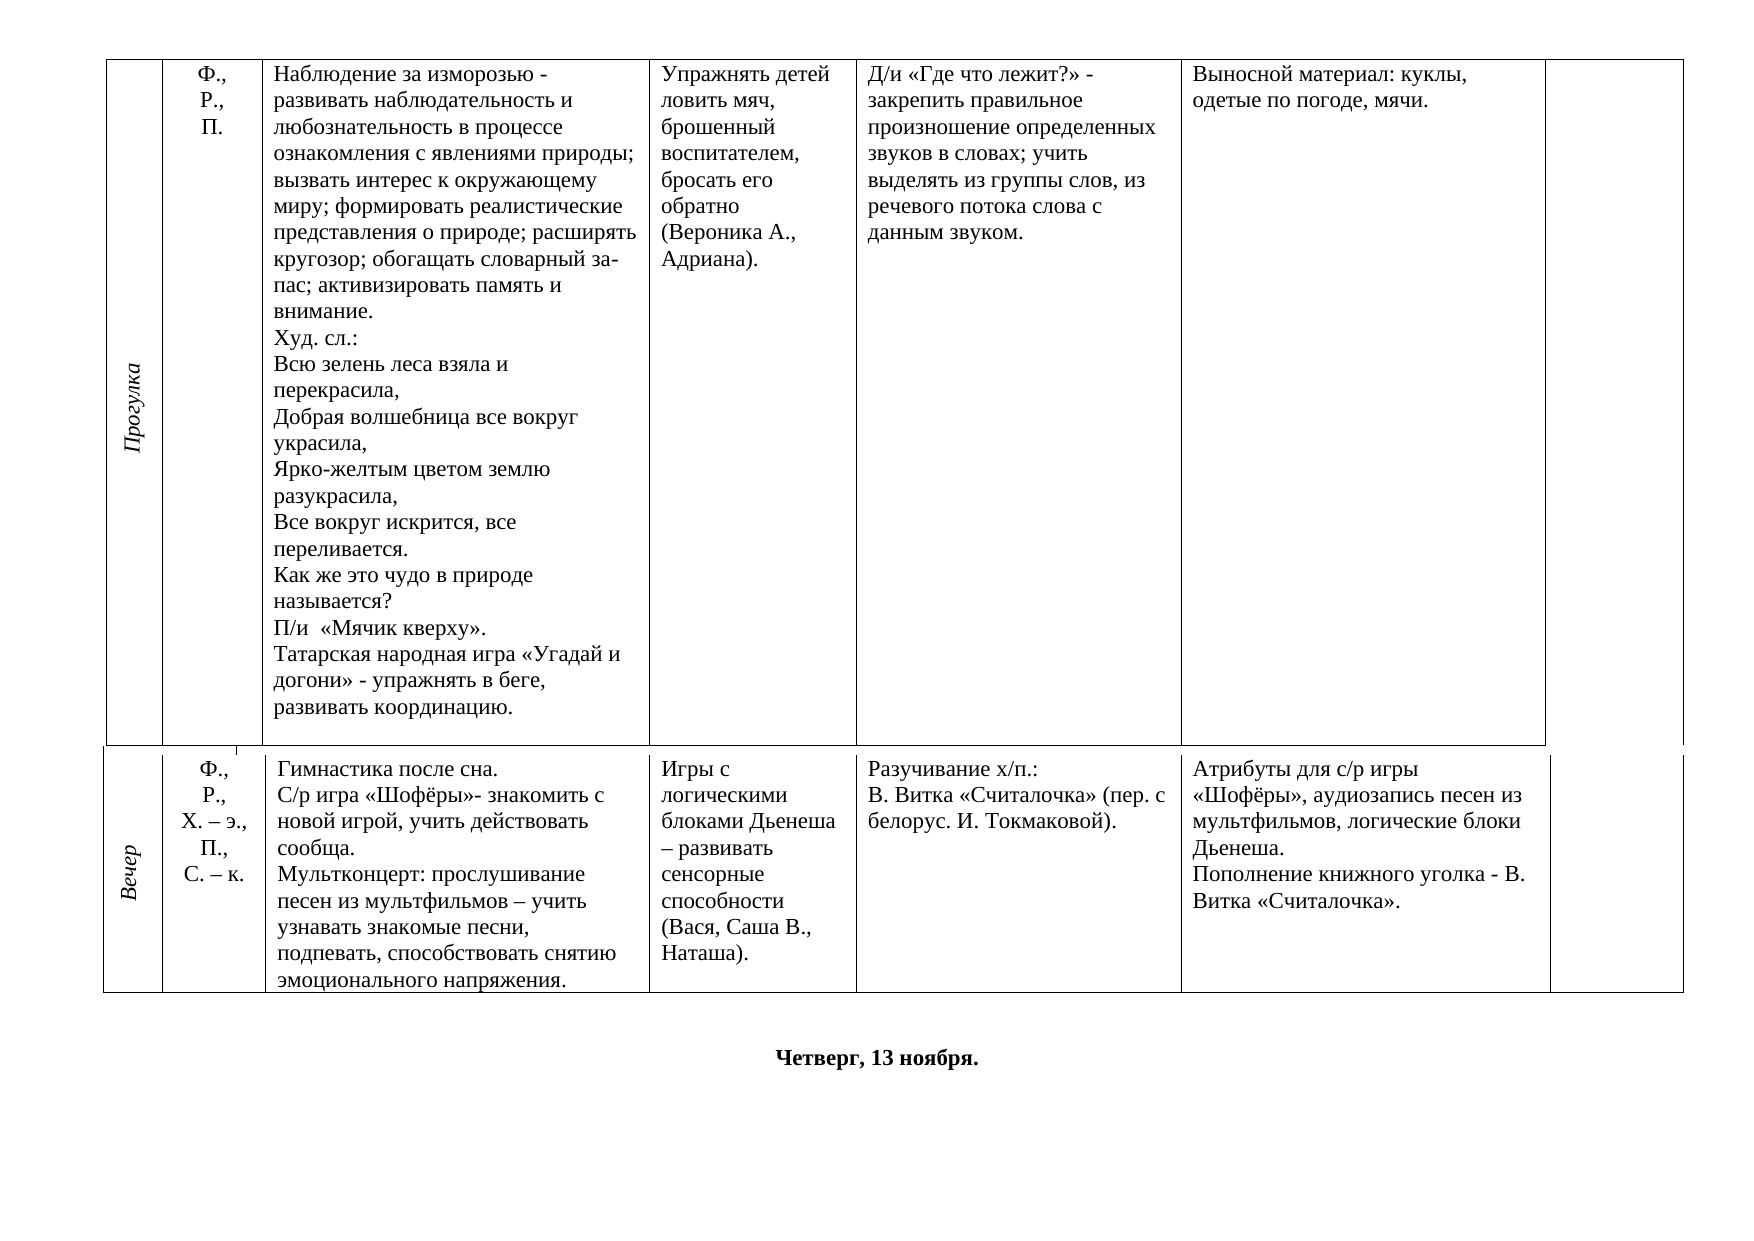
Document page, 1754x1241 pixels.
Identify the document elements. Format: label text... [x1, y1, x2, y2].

table_header Гимнастика после сна. С/р игра «Шофёры»- знакомить с новой игрой, учить действовать сообща. Мультконцерт: прослушивание песен из мультфильмов – учить узнавать знакомые песни, подпевать, способствовать снятию эмоционального напряжения. [266, 755, 649, 992]
table_cell Ф., Р., П. [163, 60, 262, 745]
table_header Разучивание х/п.: В. Витка «Считалочка» (пер. с белорус. И. Токмаковой). [857, 755, 1181, 992]
table_header Игры с логическими блоками Дьенеша – развивать сенсорные способности (Вася, Саша В., Наташа). [650, 755, 856, 992]
table_cell Д/и «Где что лежит?» - закрепить правильное произношение определенных звуков в словах; учить выделять из группы слов, из речевого потока слова с данным звуком. [857, 60, 1181, 745]
table_cell Выносной материал: куклы, одетые по погоде, мячи. [1182, 60, 1545, 745]
table_header Атрибуты для с/р игры «Шофёры», аудиозапись песен из мультфильмов, логические блоки Дьенеша. Пополнение книжного уголка - В. Витка «Считалочка». [1182, 755, 1550, 992]
table_header [1551, 755, 1683, 992]
table_cell Упражнять детей ловить мяч, брошенный воспитателем, бросать его обратно (Вероника А., Адриана). [650, 60, 856, 745]
text Четверг, 13 ноября. [118, 1044, 1636, 1071]
table_cell Наблюдение за изморозью - развивать наблюдательность и любознательность в процессе ознакомления с явлениями природы; вызвать интерес к окружающему миру; формировать реалистические представления о природе; расширять кругозор; обогащать словарный запас; активизировать память и внимание. Худ. сл.: Всю зелень леса взяла и перекрасила, Добрая волшебница все вокруг украсила, Ярко-желтым цветом землю разукрасила, Все вокруг искрится, все переливается. Как же это чудо в природе называется? П/и «Мячик кверху». Татарская народная игра «Угадай и догони» - упражнять в беге, развивать координацию. [263, 60, 649, 745]
table_cell Прогулка [107, 60, 162, 745]
table_header Ф., Р., Х. – э., П., С. – к. [163, 755, 265, 992]
table_header Вечер [104, 755, 162, 992]
